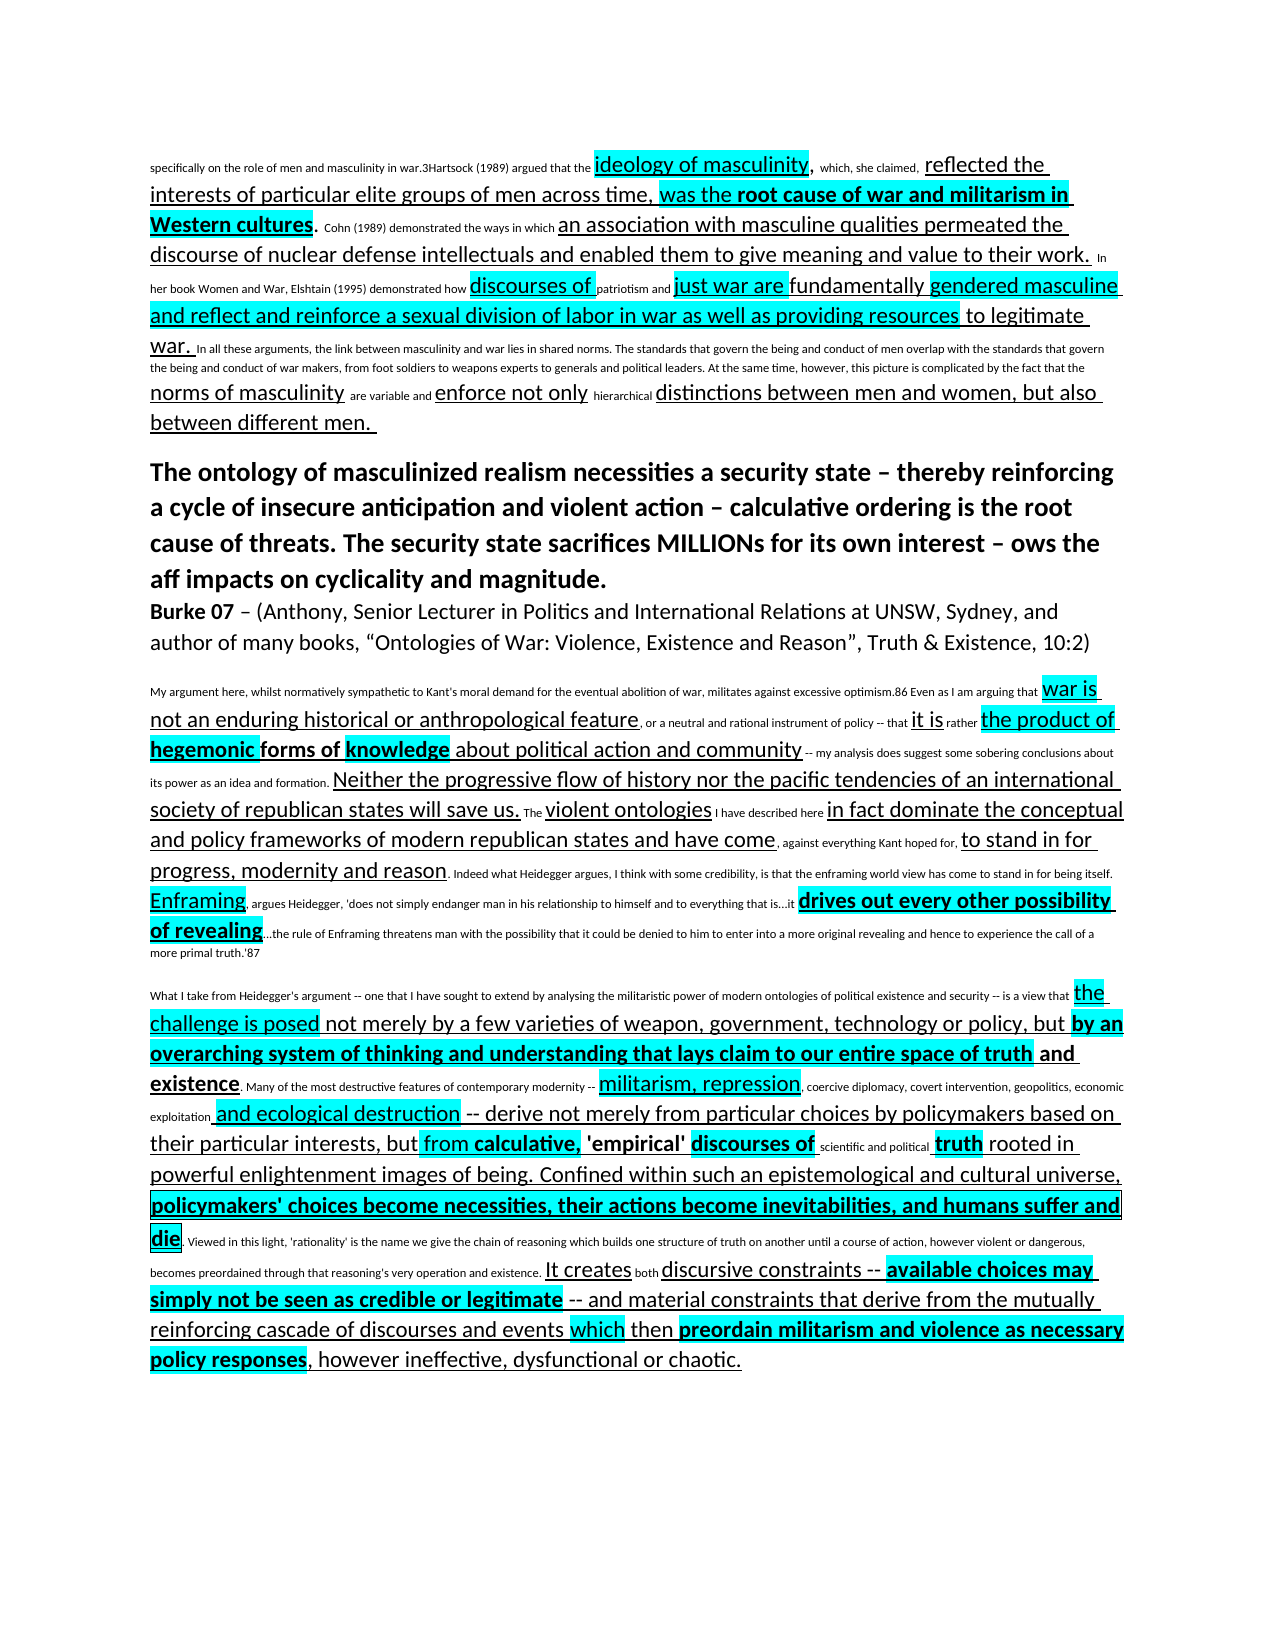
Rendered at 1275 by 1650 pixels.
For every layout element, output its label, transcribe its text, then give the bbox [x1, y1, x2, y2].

text What I take from Heidegger's argument -- one that I have sought to extend by analysing the militaristic power of modern ontologies of political existence and security -- is a view that the challenge is posed not merely by a few varieties of weapon, government, technology or policy, but by an overarching system of thinking and understanding that lays claim to our entire space of truth and existence. Many of the most destructive features of contemporary modernity -- militarism, repression, coercive diplomacy, covert intervention, geopolitics, economic exploitation and ecological destruction -- derive not merely from particular choices by policymakers based on their particular interests, but from calculative, 'empirical' discourses of scientific and political truth rooted in powerful enlightenment images of being. Confined within such an epistemological and cultural universe, policymakers' choices become necessities, their actions become inevitabilities, and humans suffer and die. Viewed in this light, 'rationality' is the name we give the chain of reasoning which builds one structure of truth on another until a course of action, however violent or dangerous, becomes preordained through that reasoning's very operation and existence. It creates both discursive constraints -- available choices may simply not be seen as credible or legitimate -- and material constraints that derive from the mutually reinforcing cascade of discourses and events which then preordain militarism and violence as necessary policy responses, however ineffective, dysfunctional or chaotic. [150, 978, 1125, 1374]
text Burke 07 – (Anthony, Senior Lecturer in Politics and International Relations at UNSW, Sydney, and author of many books, “Ontologies of War: Violence, Existence and Reason”, Truth & Existence, 10:2) [150, 597, 1125, 656]
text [150, 150, 1125, 436]
text My argument here, whilst normatively sympathetic to Kant's moral demand for the eventual abolition of war, militates against excessive optimism.86 Even as I am arguing that war is not an enduring historical or anthropological feature, or a neutral and rational instrument of policy -- that it is rather the product of hegemonic forms of knowledge about political action and community -- my analysis does suggest some sobering conclusions about its power as an idea and formation. Neither the progressive flow of history nor the pacific tendencies of an international society of republican states will save us. The violent ontologies I have described here in fact dominate the conceptual and policy frameworks of modern republican states and have come, against everything Kant hoped for, to stand in for progress, modernity and reason. Indeed what Heidegger argues, I think with some credibility, is that the enframing world view has come to stand in for being itself. Enframing, argues Heidegger, 'does not simply endanger man in his relationship to himself and to everything that is...it drives out every other possibility of revealing...the rule of Enframing threatens man with the possibility that it could be denied to him to enter into a more original revealing and hence to experience the call of a more primal truth.'87 [150, 674, 1125, 961]
subtitle The ontology of masculinized realism necessities a security state – thereby reinforcing a cycle of insecure anticipation and violent action – calculative ordering is the root cause of threats. The security state sacrifices MILLIONs for its own interest – ows the aff impacts on cyclicality and magnitude. [150, 455, 1125, 595]
